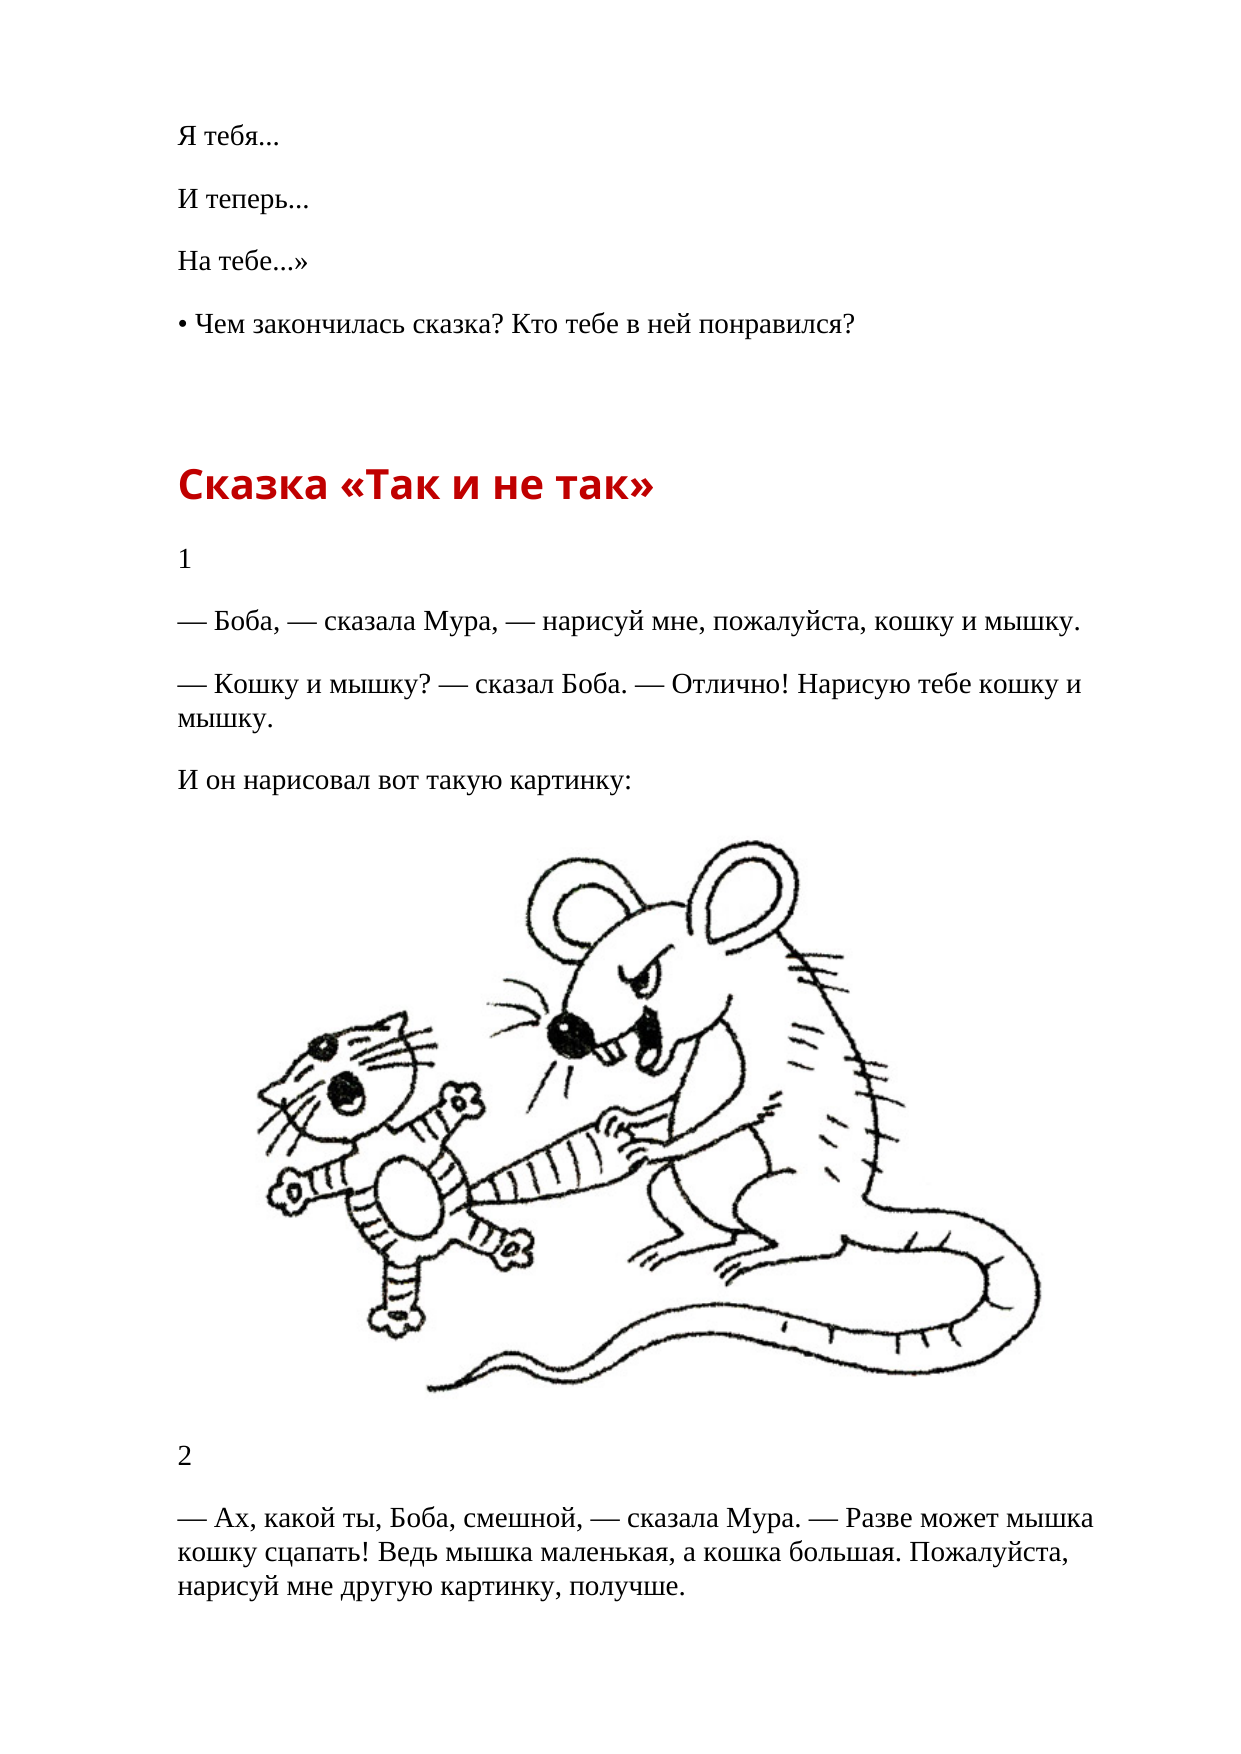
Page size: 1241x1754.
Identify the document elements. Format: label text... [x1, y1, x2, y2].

picture [177, 825, 1092, 1409]
text — Ах, какой ты, Боба, смешной, — сказала Мура. — Разве может мышка кошку сцапать! Ведь мышка маленькая, а кошка большая. Пожалуйста, нарисуй мне другую картинку, получше. [177, 1501, 1152, 1601]
text • Чем закончилась сказка? Кто тебе в ней понравился? [177, 306, 1152, 340]
text 1 [177, 541, 1152, 574]
text Я тебя... [177, 118, 1152, 152]
text Сказка «Так и не так» [177, 455, 1152, 512]
text 2 [177, 1438, 1152, 1471]
text — Кошку и мышку? — сказал Боба. — Отлично! Нарисую тебе кошку и мышку. [177, 666, 1152, 733]
text И теперь... [177, 181, 1152, 214]
text На тебе...» [177, 243, 1152, 277]
text И он нарисовал вот такую картинку: [177, 762, 1152, 796]
text — Боба, — сказала Мура, — нарисуй мне, пожалуйста, кошку и мышку. [177, 603, 1152, 637]
